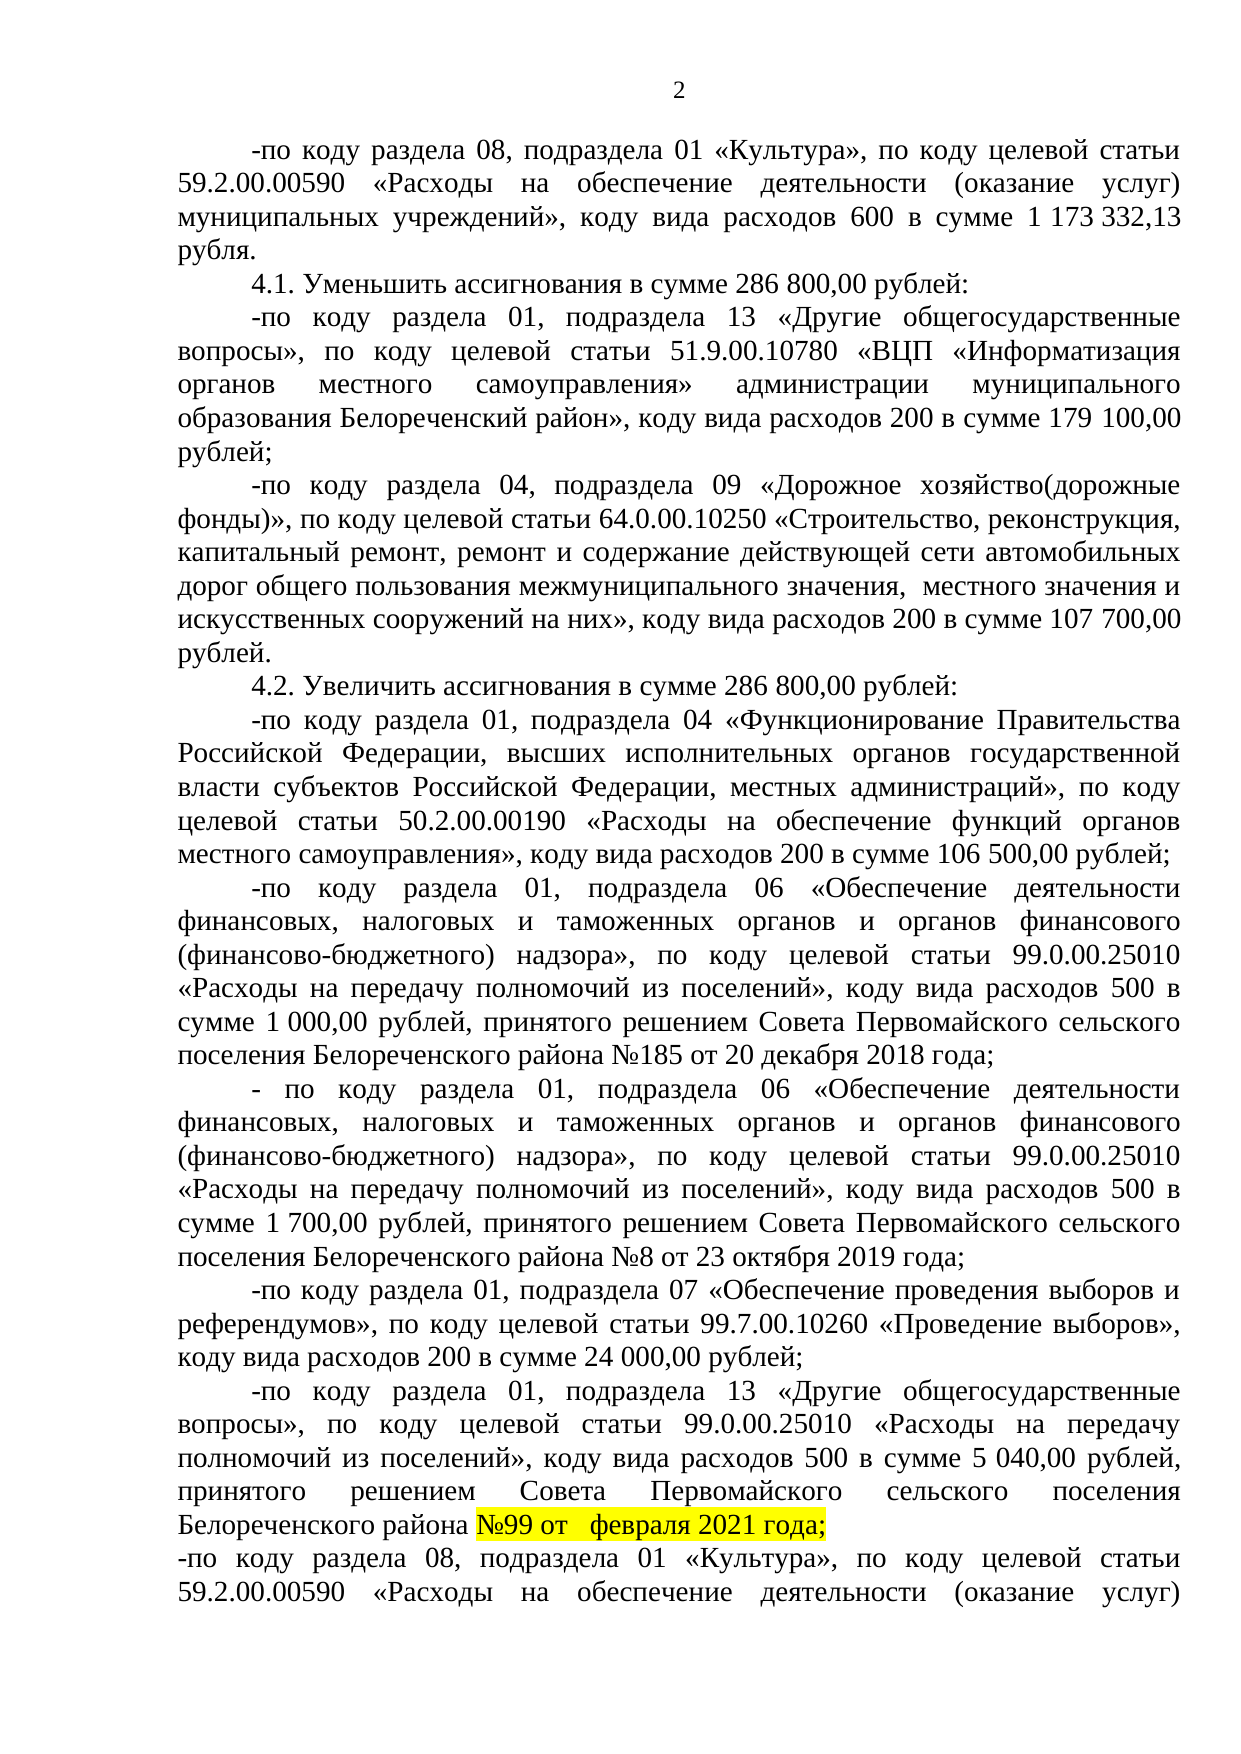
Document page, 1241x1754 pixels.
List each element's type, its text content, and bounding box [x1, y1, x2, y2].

text -по коду раздела 01, подраздела 06 «Обеспечение деятельности финансовых, налоговых и таможенных органов и органов финансового (финансово-бюджетного) надзора», по коду целевой статьи 99.0.00.25010 «Расходы на передачу полномочий из поселений», коду вида расходов 500 в сумме 1 000,00 рублей, принятого решением Совета Первомайского сельского поселения Белореченского района №185 от 20 декабря 2018 года; [177, 870, 1181, 1071]
text -по коду раздела 01, подраздела 13 «Другие общегосударственные вопросы», по коду целевой статьи 99.0.00.25010 «Расходы на передачу полномочий из поселений», коду вида расходов 500 в сумме 5 040,00 рублей, принятого решением Совета Первомайского сельского поселения Белореченского района №99 от февраля 2021 года; [177, 1373, 1181, 1541]
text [177, 1541, 1181, 1608]
text -по коду раздела 08, подраздела 01 «Культура», по коду целевой статьи 59.2.00.00590 «Расходы на обеспечение деятельности (оказание услуг) муниципальных учреждений», коду вида расходов 600 в сумме 1 173 332,13 рубля. [177, 132, 1181, 266]
text -по коду раздела 01, подраздела 07 «Обеспечение проведения выборов и референдумов», по коду целевой статьи 99.7.00.10260 «Проведение выборов», коду вида расходов 200 в сумме 24 000,00 рублей; [177, 1272, 1181, 1373]
text 4.2. Увеличить ассигнования в сумме 286 800,00 рублей: [177, 668, 1181, 702]
text -по коду раздела 04, подраздела 09 «Дорожное хозяйство(дорожные фонды)», по коду целевой статьи 64.0.00.10250 «Строительство, реконструкция, капитальный ремонт, ремонт и содержание действующей сети автомобильных дорог общего пользования межмуниципального значения, местного значения и искусственных сооружений на них», коду вида расходов 200 в сумме 107 700,00 рублей. [177, 467, 1181, 668]
text -по коду раздела 01, подраздела 13 «Другие общегосударственные вопросы», по коду целевой статьи 51.9.00.10780 «ВЦП «Информатизация органов местного самоуправления» администрации муниципального образования Белореченский район», коду вида расходов 200 в сумме 179 100,00 рублей; [177, 299, 1181, 467]
text -по коду раздела 01, подраздела 04 «Функционирование Правительства Российской Федерации, высших исполнительных органов государственной власти субъектов Российской Федерации, местных администраций», по коду целевой статьи 50.2.00.00190 «Расходы на обеспечение функций органов местного самоуправления», коду вида расходов 200 в сумме 106 500,00 рублей; [177, 702, 1181, 870]
text - по коду раздела 01, подраздела 06 «Обеспечение деятельности финансовых, налоговых и таможенных органов и органов финансового (финансово-бюджетного) надзора», по коду целевой статьи 99.0.00.25010 «Расходы на передачу полномочий из поселений», коду вида расходов 500 в сумме 1 700,00 рублей, принятого решением Совета Первомайского сельского поселения Белореченского района №8 от 23 октября 2019 года; [177, 1071, 1181, 1272]
text 4.1. Уменьшить ассигнования в сумме 286 800,00 рублей: [177, 266, 1181, 299]
